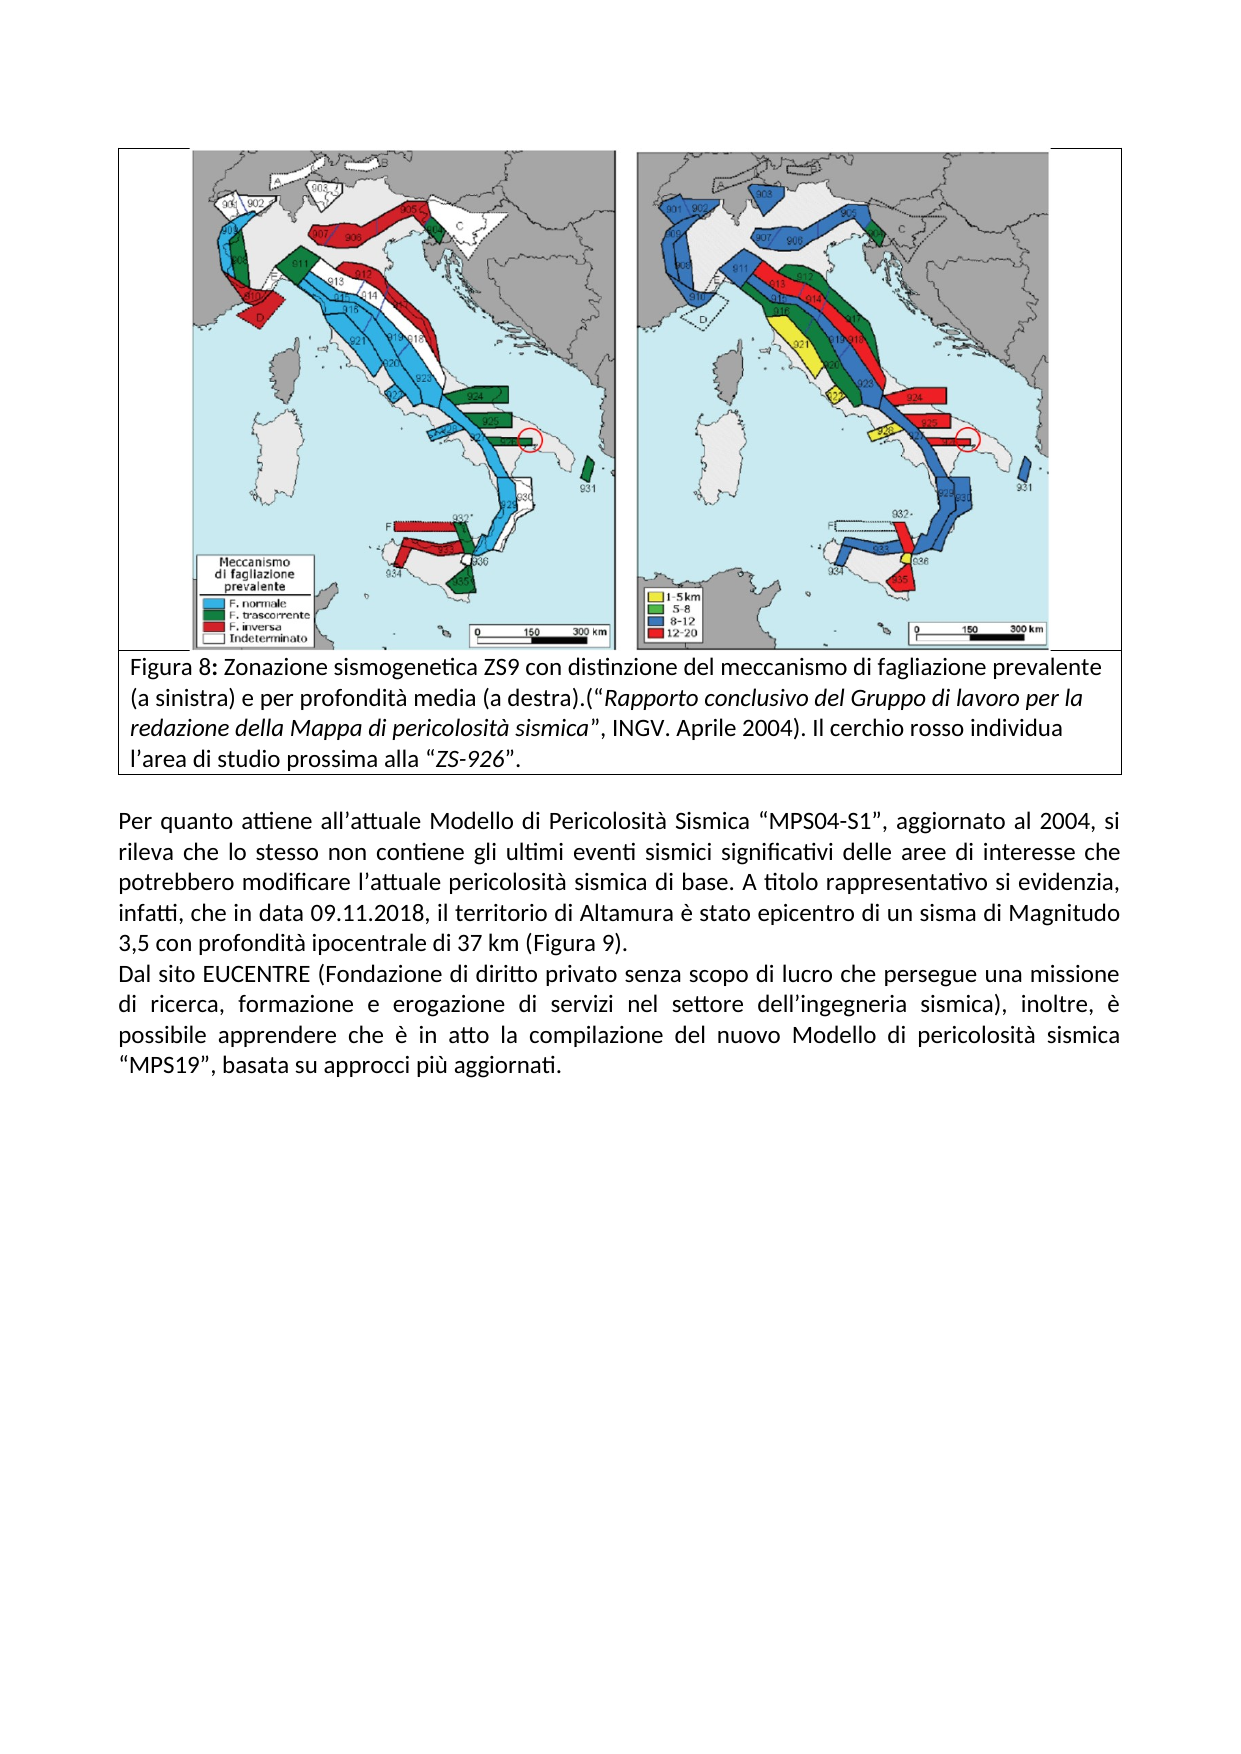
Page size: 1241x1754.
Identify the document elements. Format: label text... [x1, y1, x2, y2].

table_header [119, 149, 189, 650]
table_cell Figura 8: Zonazione sismogenetica ZS9 con distinzione del meccanismo di fagliazione prevalente (a sinistra) e per profondità media (a destra).(“Rapporto conclusivo del Gruppo di lavoro per la redazione della Mappa di pericolosità sismica”, INGV. Aprile 2004). Il cerchio rosso individua l’area di studio prossima alla “ZS-926”. [119, 651, 1121, 773]
table_header [1051, 149, 1121, 650]
text Dal sito EUCENTRE (Fondazione di diritto privato senza scopo di lucro che persegue una missione di ricerca, formazione e erogazione di servizi nel settore dell’ingegneria sismica), inoltre, è possibile apprendere che è in atto la compilazione del nuovo Modello di pericolosità sismica “MPS19”, basata su approcci più aggiornati. [118, 958, 1122, 1080]
picture [189, 148, 1051, 651]
text Per quanto attiene all’attuale Modello di Pericolosità Sismica “MPS04-S1”, aggiornato al 2004, si rileva che lo stesso non contiene gli ultimi eventi sismici significativi delle aree di interesse che potrebbero modificare l’attuale pericolosità sismica di base. A titolo rappresentativo si evidenzia, infatti, che in data 09.11.2018, il territorio di Altamura è stato epicentro di un sisma di Magnitudo 3,5 con profondità ipocentrale di 37 km (Figura 9). [118, 805, 1122, 958]
